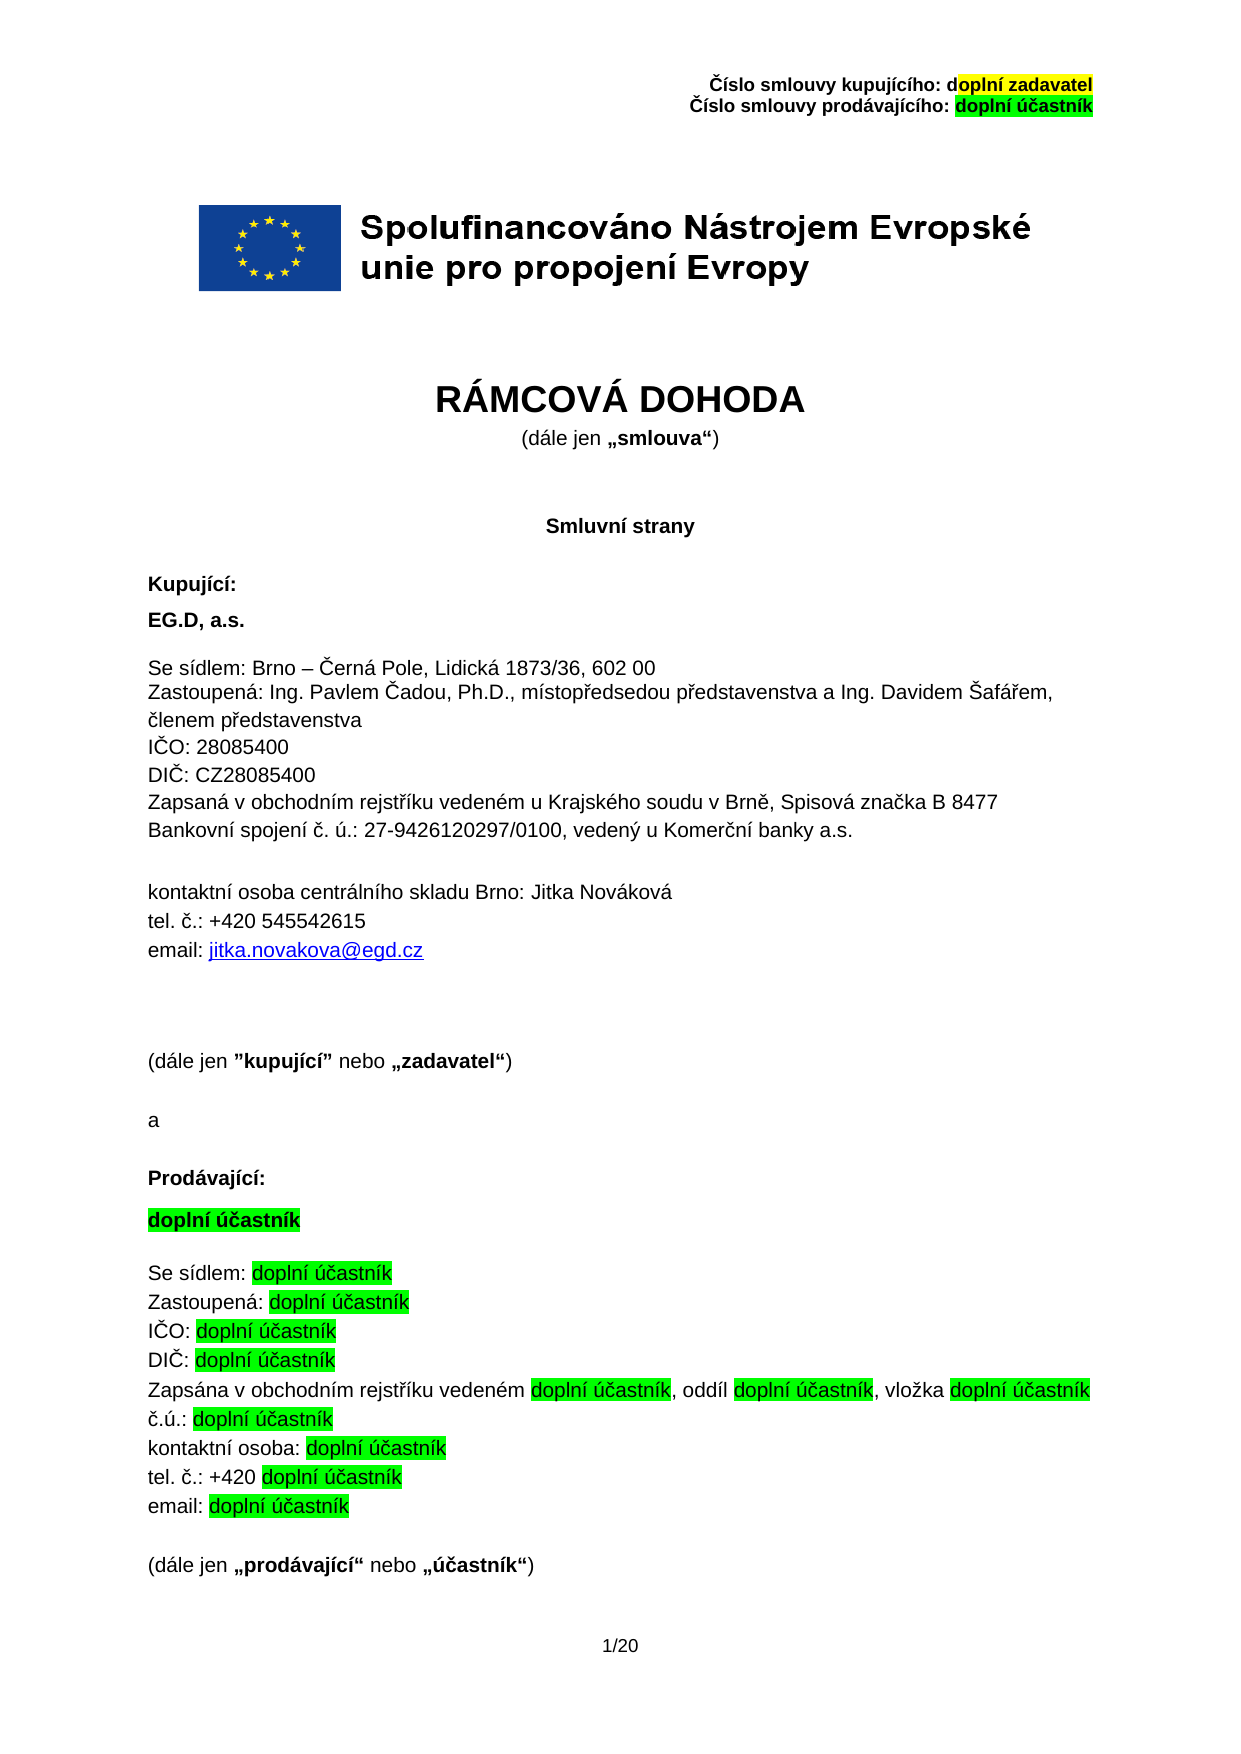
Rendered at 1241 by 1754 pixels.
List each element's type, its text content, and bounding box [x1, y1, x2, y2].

text kontaktní osoba centrálního skladu Brno: Jitka Nováková [148, 874, 1093, 903]
text EG.D, a.s. [148, 608, 1093, 632]
text (dále jen „prodávající“ nebo „účastník“) [148, 1547, 1093, 1576]
text IČO: 28085400 [148, 735, 1093, 759]
text Zastoupená: Ing. Pavlem Čadou, Ph.D., místopředsedou představenstva a Ing. Davidem Šafářem, členem představenstva [148, 680, 1093, 732]
picture [198, 205, 1042, 292]
text RÁMCOVÁ DOHODA [148, 378, 1093, 421]
text tel. č.: +420 545542615 [148, 903, 1093, 933]
text Se sídlem: Brno – Černá Pole, Lidická 1873/36, 602 00 [148, 656, 1093, 680]
text a [148, 1102, 1093, 1132]
text Kupující: [148, 567, 1093, 596]
text č.ú.: doplní účastník [148, 1401, 1093, 1431]
text DIČ: CZ28085400 [148, 763, 1093, 787]
text kontaktní osoba: doplní účastník [148, 1431, 1093, 1460]
text Zapsána v obchodním rejstříku vedeném doplní účastník, oddíl doplní účastník, vložka doplní účastník [148, 1372, 1093, 1401]
text doplní účastník [148, 1202, 1093, 1232]
text Smluvní strany [148, 508, 1093, 537]
text Bankovní spojení č. ú.: 27-9426120297/0100, vedený u Komerční banky a.s. [148, 818, 1093, 842]
text Zapsaná v obchodním rejstříku vedeném u Krajského soudu v Brně, Spisová značka B 8477 [148, 790, 1093, 814]
text (dále jen „smlouva“) [148, 421, 1093, 450]
text tel. č.: +420 doplní účastník [148, 1460, 1093, 1489]
text Zastoupená: doplní účastník [148, 1285, 1093, 1314]
text email: doplní účastník [148, 1489, 1093, 1518]
text Prodávající: [148, 1161, 1093, 1190]
text (dále jen ”kupující” nebo „zadavatel“) [148, 1044, 1093, 1073]
text email: jitka.novakova@egd.cz [148, 933, 1093, 962]
text IČO: doplní účastník [148, 1314, 1093, 1343]
text DIČ: doplní účastník [148, 1343, 1093, 1372]
text Se sídlem: doplní účastník [148, 1256, 1093, 1285]
